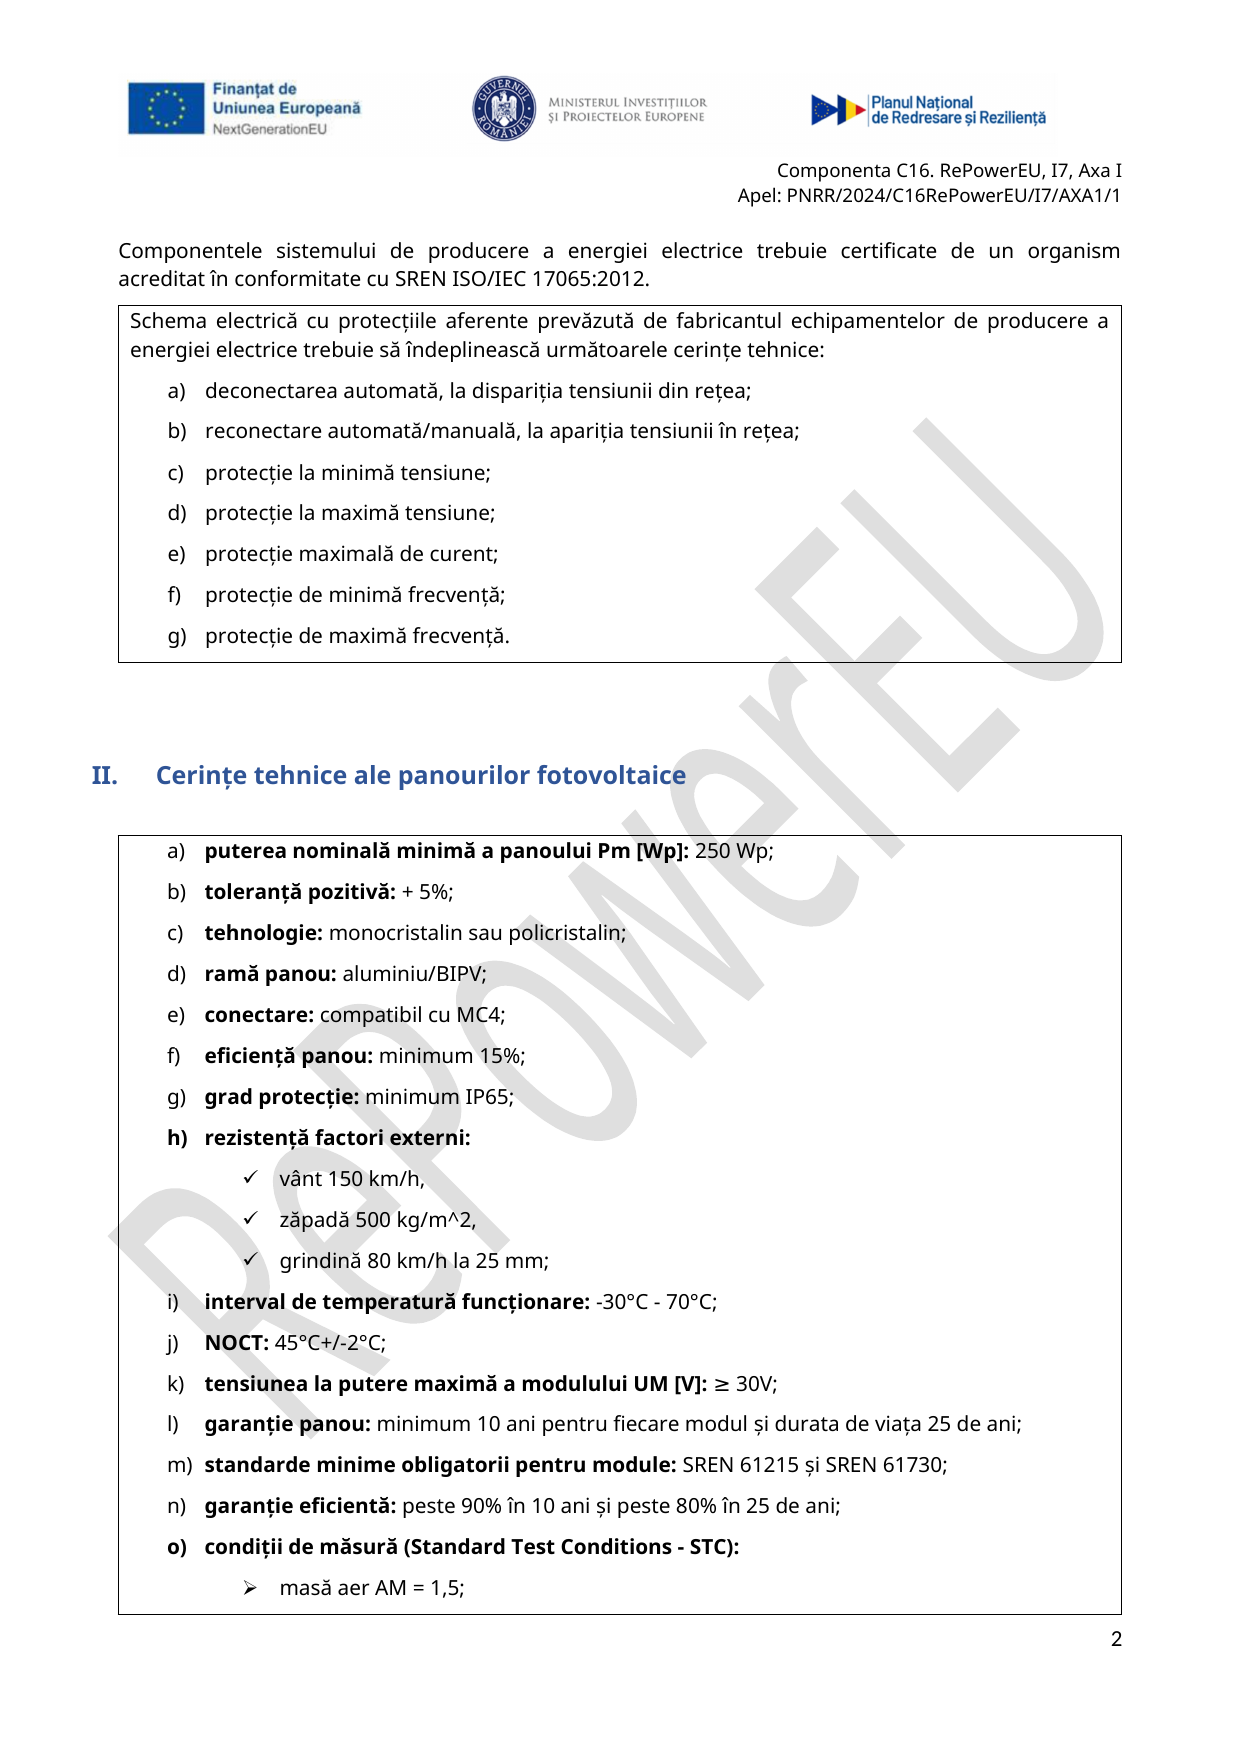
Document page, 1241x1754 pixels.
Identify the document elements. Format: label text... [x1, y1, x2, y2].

subtitle Cerinţe tehnice ale panourilor fotovoltaice [118, 758, 1122, 792]
text Componentele sistemului de producere a energiei electrice trebuie certificate de un organism acreditat în conformitate cu SREN ISO/IEC 17065:2012. [118, 236, 1122, 293]
picture [118, 73, 1059, 157]
table_header Schema electrică cu protecţiile aferente prevăzută de fabricantul echipamentelor de producere a energiei electrice trebuie să îndeplinească următoarele cerinţe tehnice: deconectarea automată, la dispariţia tensiunii din reţea; reconectare automată/manuală, la apariţia tensiunii în reţea; protecţie la minimă tensiune; protecţie la maximă tensiune; protecţie maximală de curent; protecţie de minimă frecvenţă; protecţie de maximă frecvenţă. [119, 306, 1121, 662]
